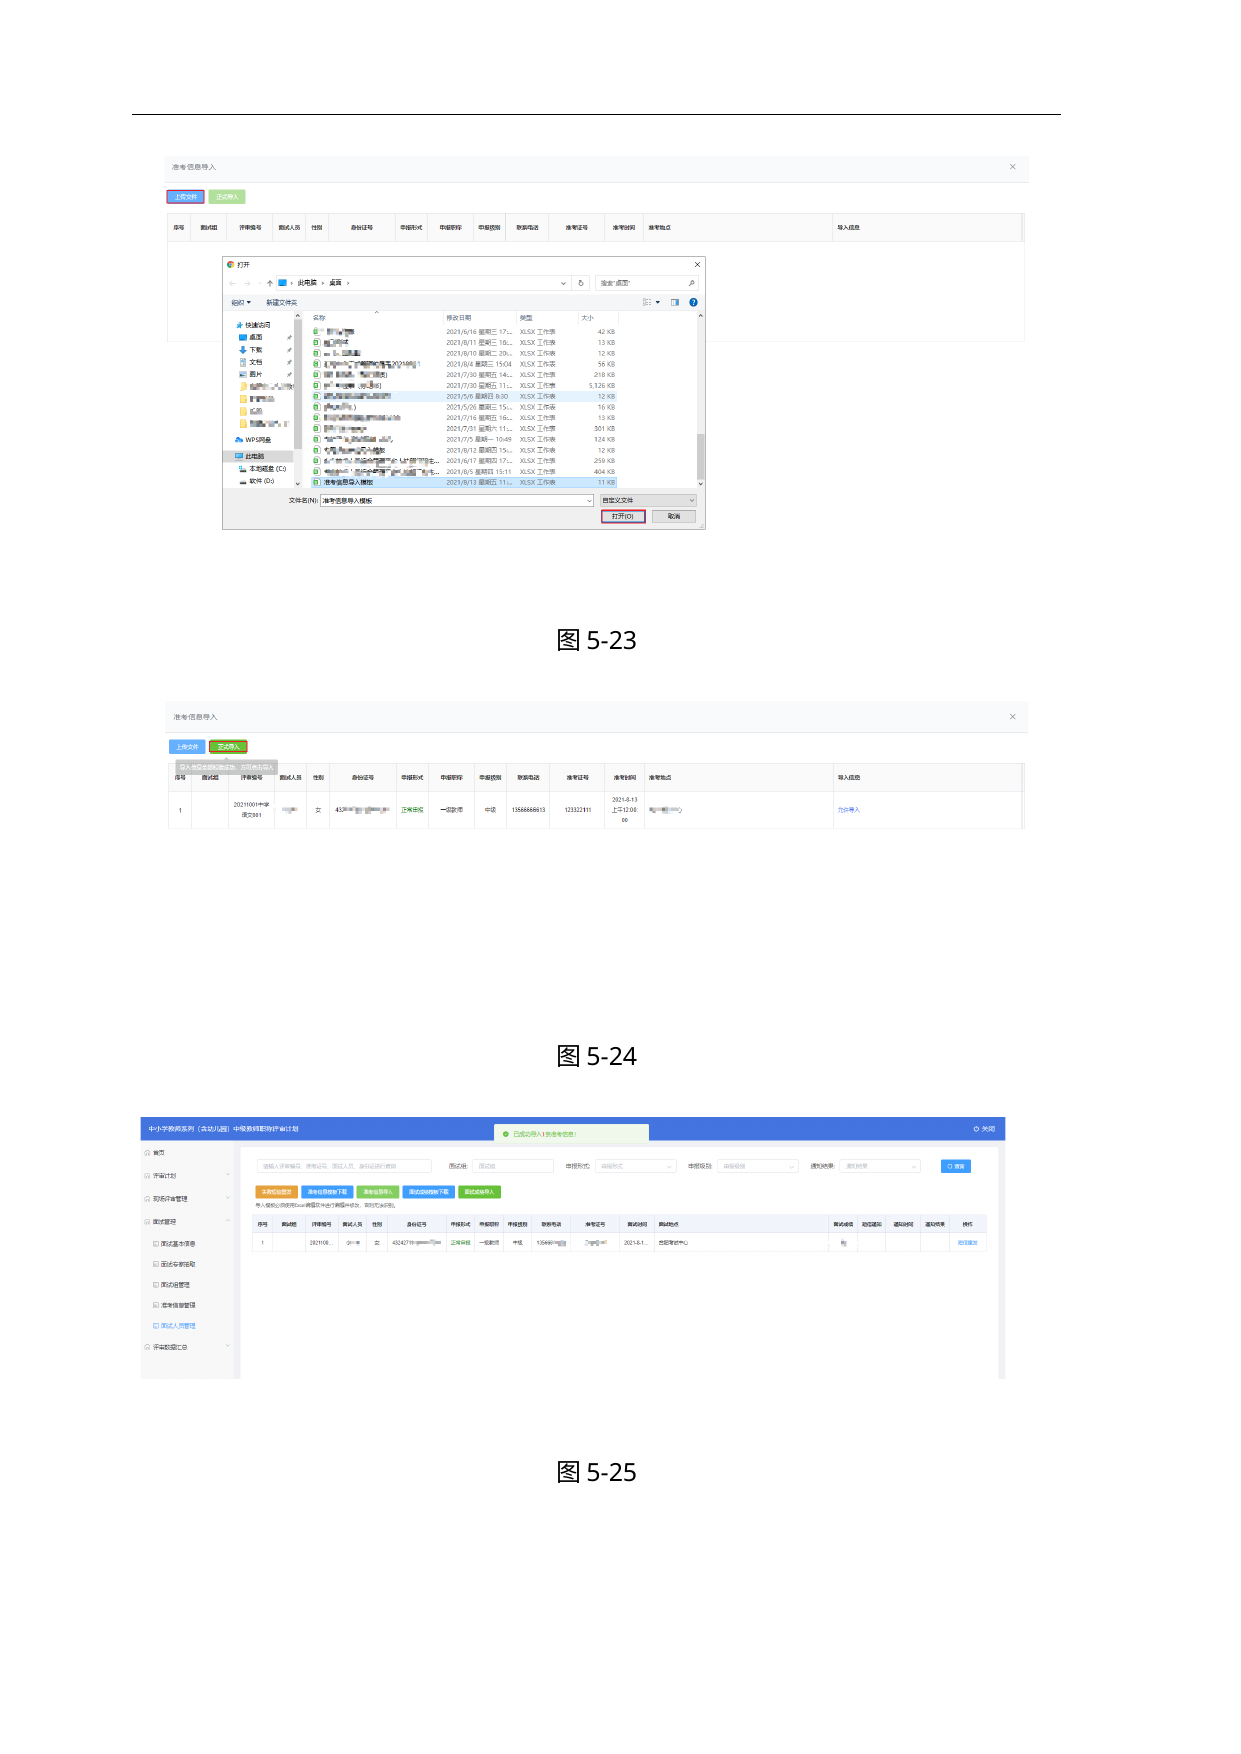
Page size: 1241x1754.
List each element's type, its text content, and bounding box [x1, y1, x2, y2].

picture [165, 701, 1029, 983]
picture [164, 156, 1029, 552]
list 图5-24 [141, 1022, 1053, 1087]
list 图5-25 [141, 1438, 1053, 1503]
picture [140, 1117, 1006, 1379]
list 图5-23 [141, 606, 1053, 671]
